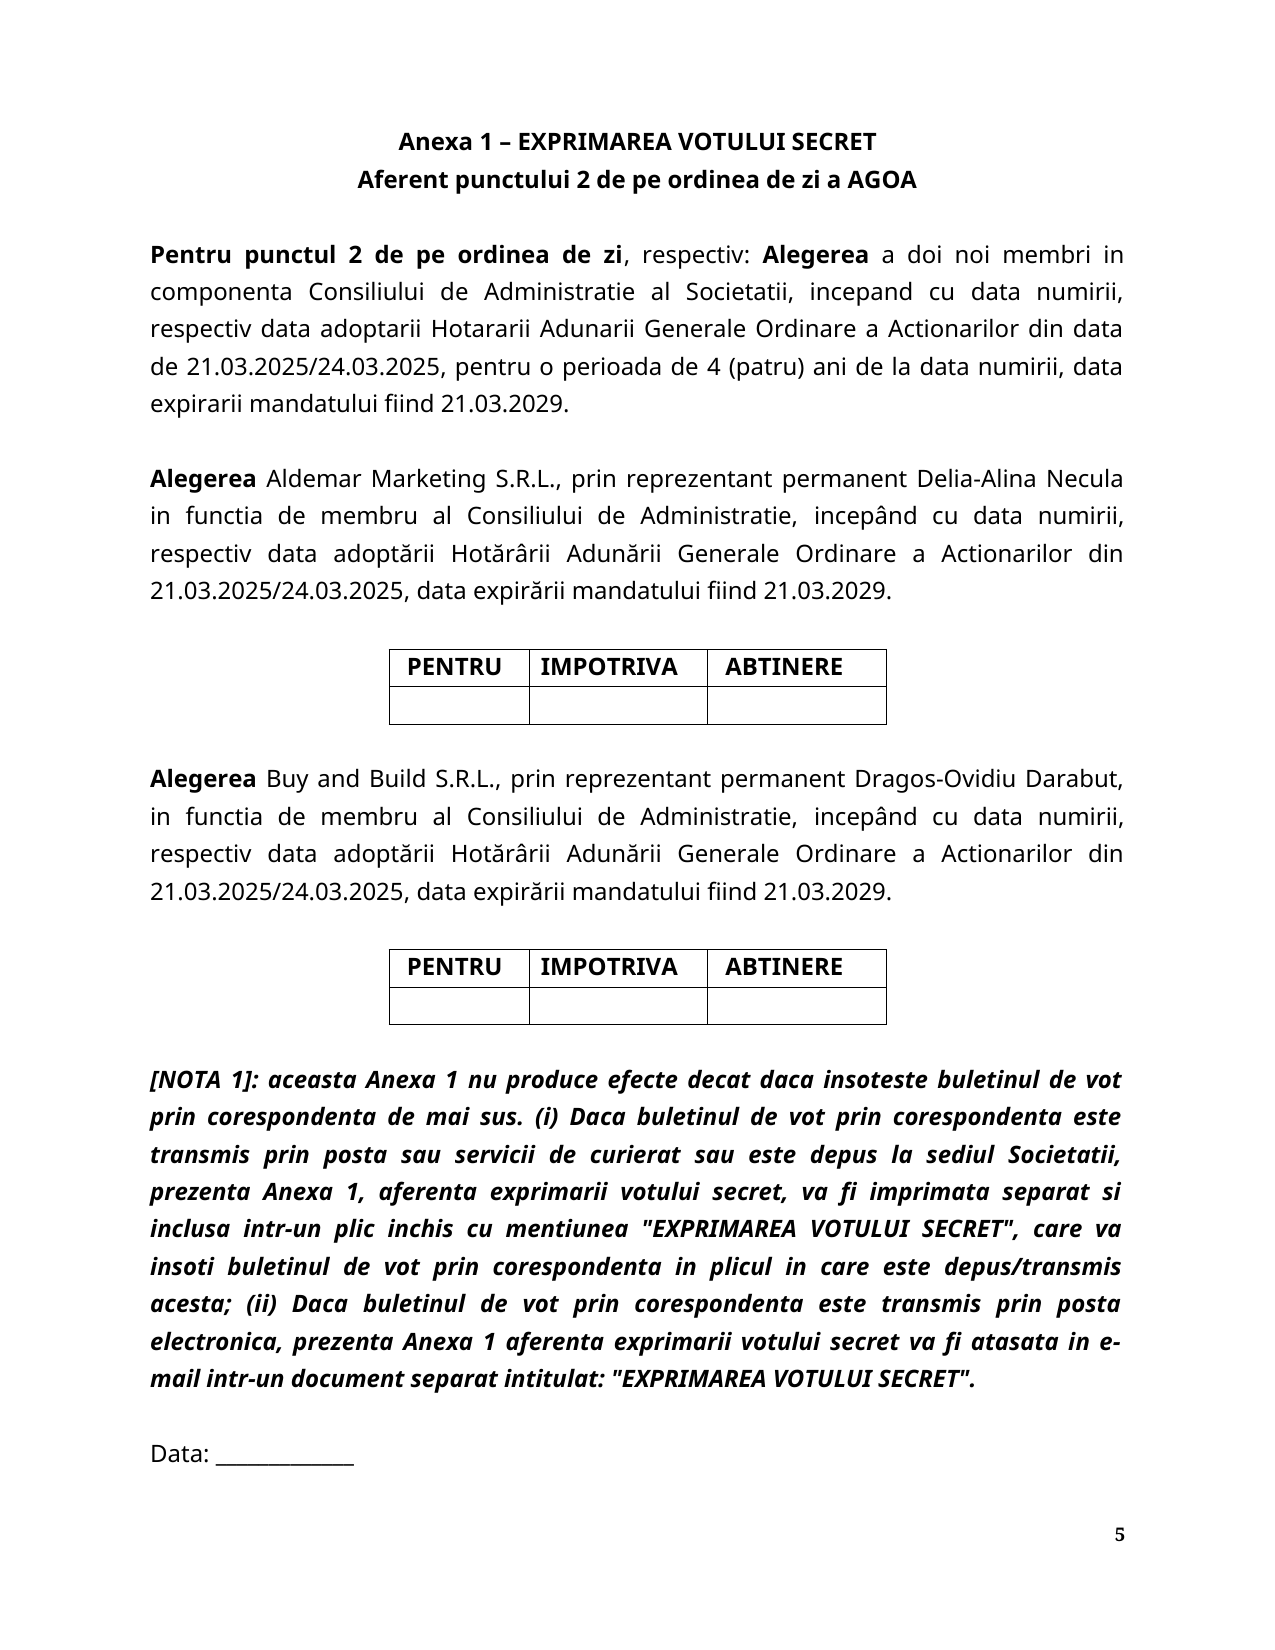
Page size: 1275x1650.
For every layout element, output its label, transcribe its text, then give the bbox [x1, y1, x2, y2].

text Aferent punctului 2 de pe ordinea de zi a AGOA [150, 163, 1125, 195]
text Anexa 1 – EXPRIMAREA VOTULUI SECRET [150, 125, 1125, 158]
table_cell [530, 988, 707, 1024]
table_cell [390, 988, 529, 1024]
table_cell [708, 988, 886, 1024]
text Pentru punctul 2 de pe ordinea de zi, respectiv: Alegerea a doi noi membri in componenta Consiliului de Administratie al Societatii, incepand cu data numirii, respectiv data adoptarii Hotararii Adunarii Generale Ordinare a Actionarilor din data de 21.03.2025/24.03.2025, pentru o perioada de 4 (patru) ani de la data numirii, data expirarii mandatului fiind 21.03.2029. [150, 237, 1125, 419]
table_header PENTRU [390, 650, 529, 686]
text [NOTA 1]: aceasta Anexa 1 nu produce efecte decat daca insoteste buletinul de vot prin corespondenta de mai sus. (i) Daca buletinul de vot prin corespondenta este transmis prin posta sau servicii de curierat sau este depus la sediul Societatii, prezenta Anexa 1, aferenta exprimarii votului secret, va fi imprimata separat si inclusa intr-un plic inchis cu mentiunea "EXPRIMAREA VOTULUI SECRET", care va insoti buletinul de vot prin corespondenta in plicul in care este depus/transmis acesta; (ii) Daca buletinul de vot prin corespondenta este transmis prin posta electronica, prezenta Anexa 1 aferenta exprimarii votului secret va fi atasata in e-mail intr-un document separat intitulat: "EXPRIMAREA VOTULUI SECRET". [150, 1063, 1125, 1394]
text Alegerea Buy and Build S.R.L., prin reprezentant permanent Dragos-Ovidiu Darabut, in functia de membru al Consiliului de Administratie, incepând cu data numirii, respectiv data adoptării Hotărârii Adunării Generale Ordinare a Actionarilor din 21.03.2025/24.03.2025, data expirării mandatului fiind 21.03.2029. [150, 762, 1125, 907]
table_cell [390, 687, 529, 724]
table_header IMPOTRIVA [530, 950, 707, 987]
table_header PENTRU [390, 950, 529, 987]
table_cell [530, 687, 707, 724]
table_header ABTINERE [708, 650, 886, 686]
table_header IMPOTRIVA [530, 650, 707, 686]
table_header ABTINERE [708, 950, 886, 987]
text Data: _____________ [150, 1437, 1125, 1469]
text Alegerea Aldemar Marketing S.R.L., prin reprezentant permanent Delia-Alina Necula in functia de membru al Consiliului de Administratie, incepând cu data numirii, respectiv data adoptării Hotărârii Adunării Generale Ordinare a Actionarilor din 21.03.2025/24.03.2025, data expirării mandatului fiind 21.03.2029. [150, 462, 1125, 607]
table_cell [708, 687, 886, 724]
